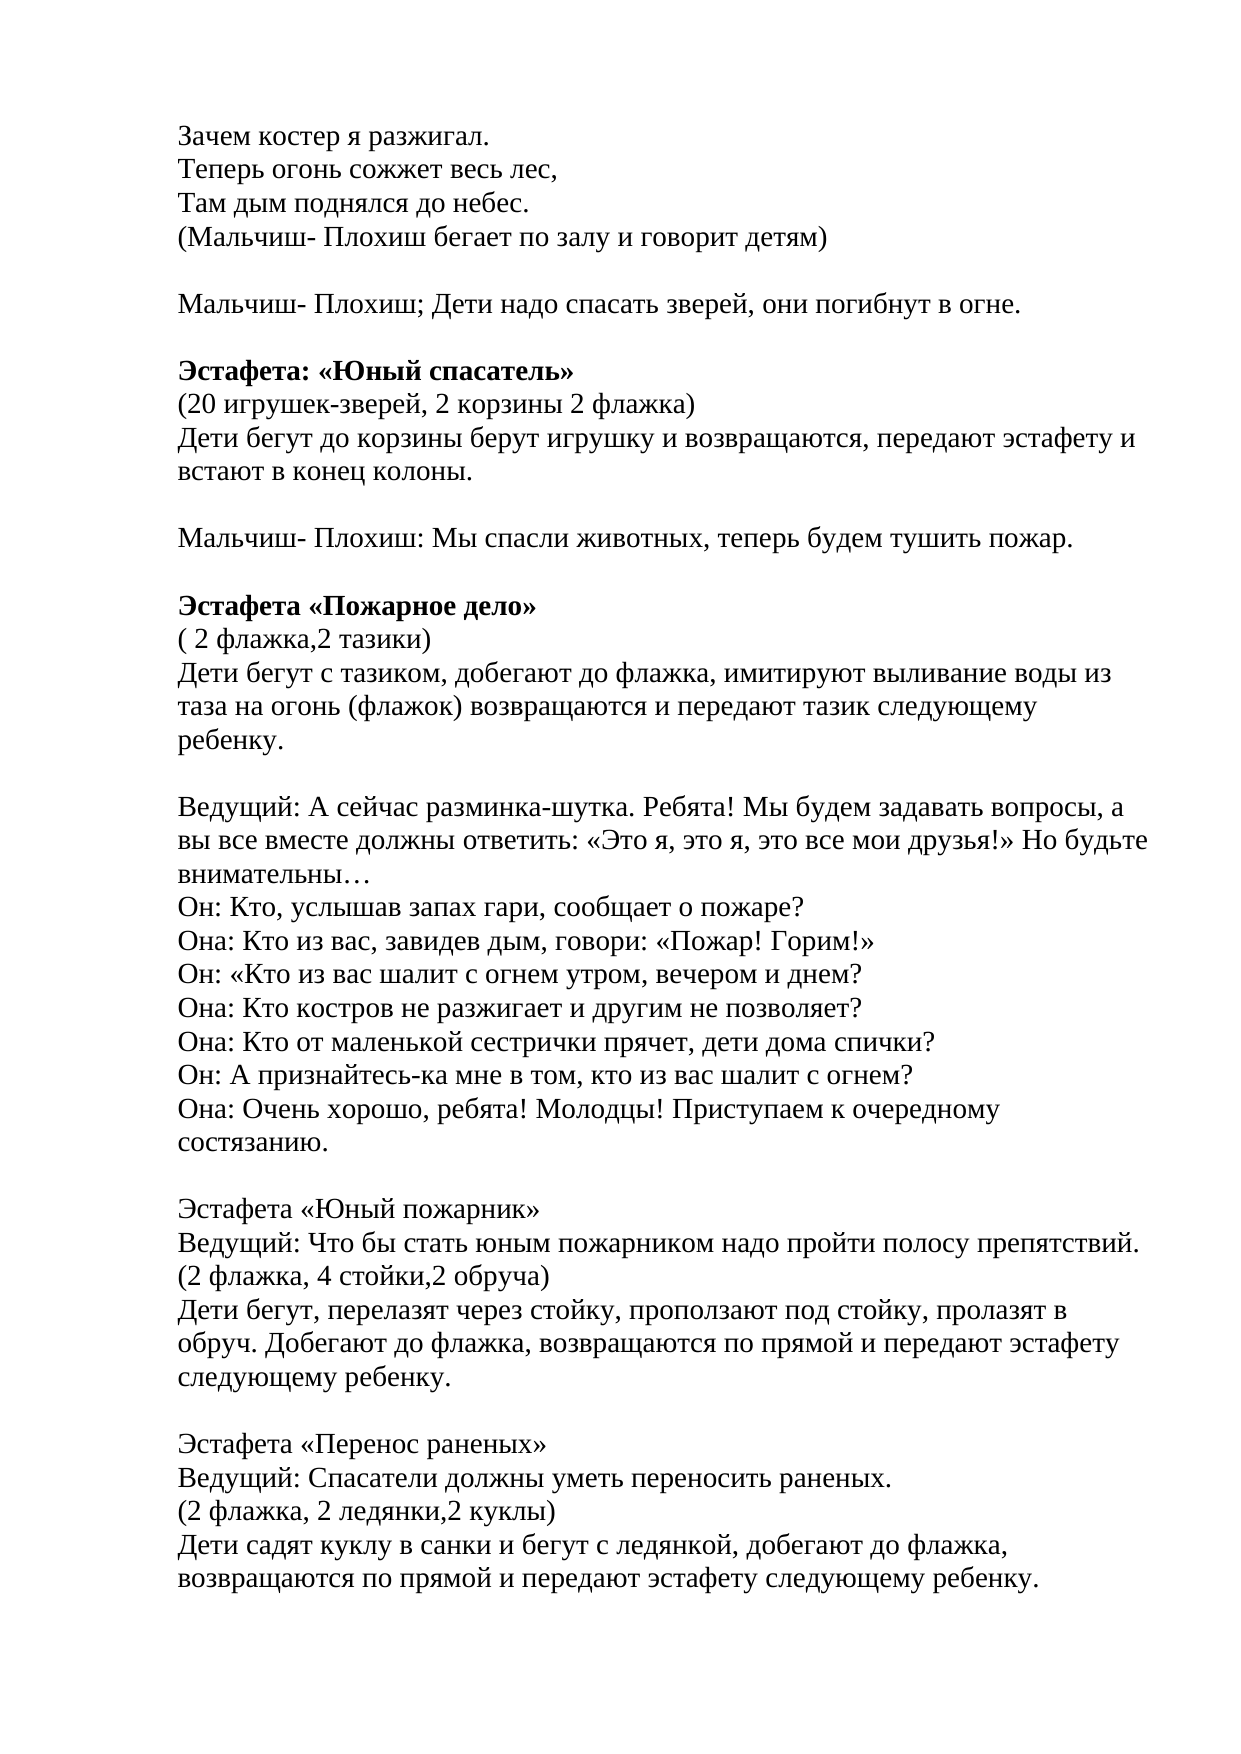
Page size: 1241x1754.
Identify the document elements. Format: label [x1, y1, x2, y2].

text [177, 118, 1152, 1627]
